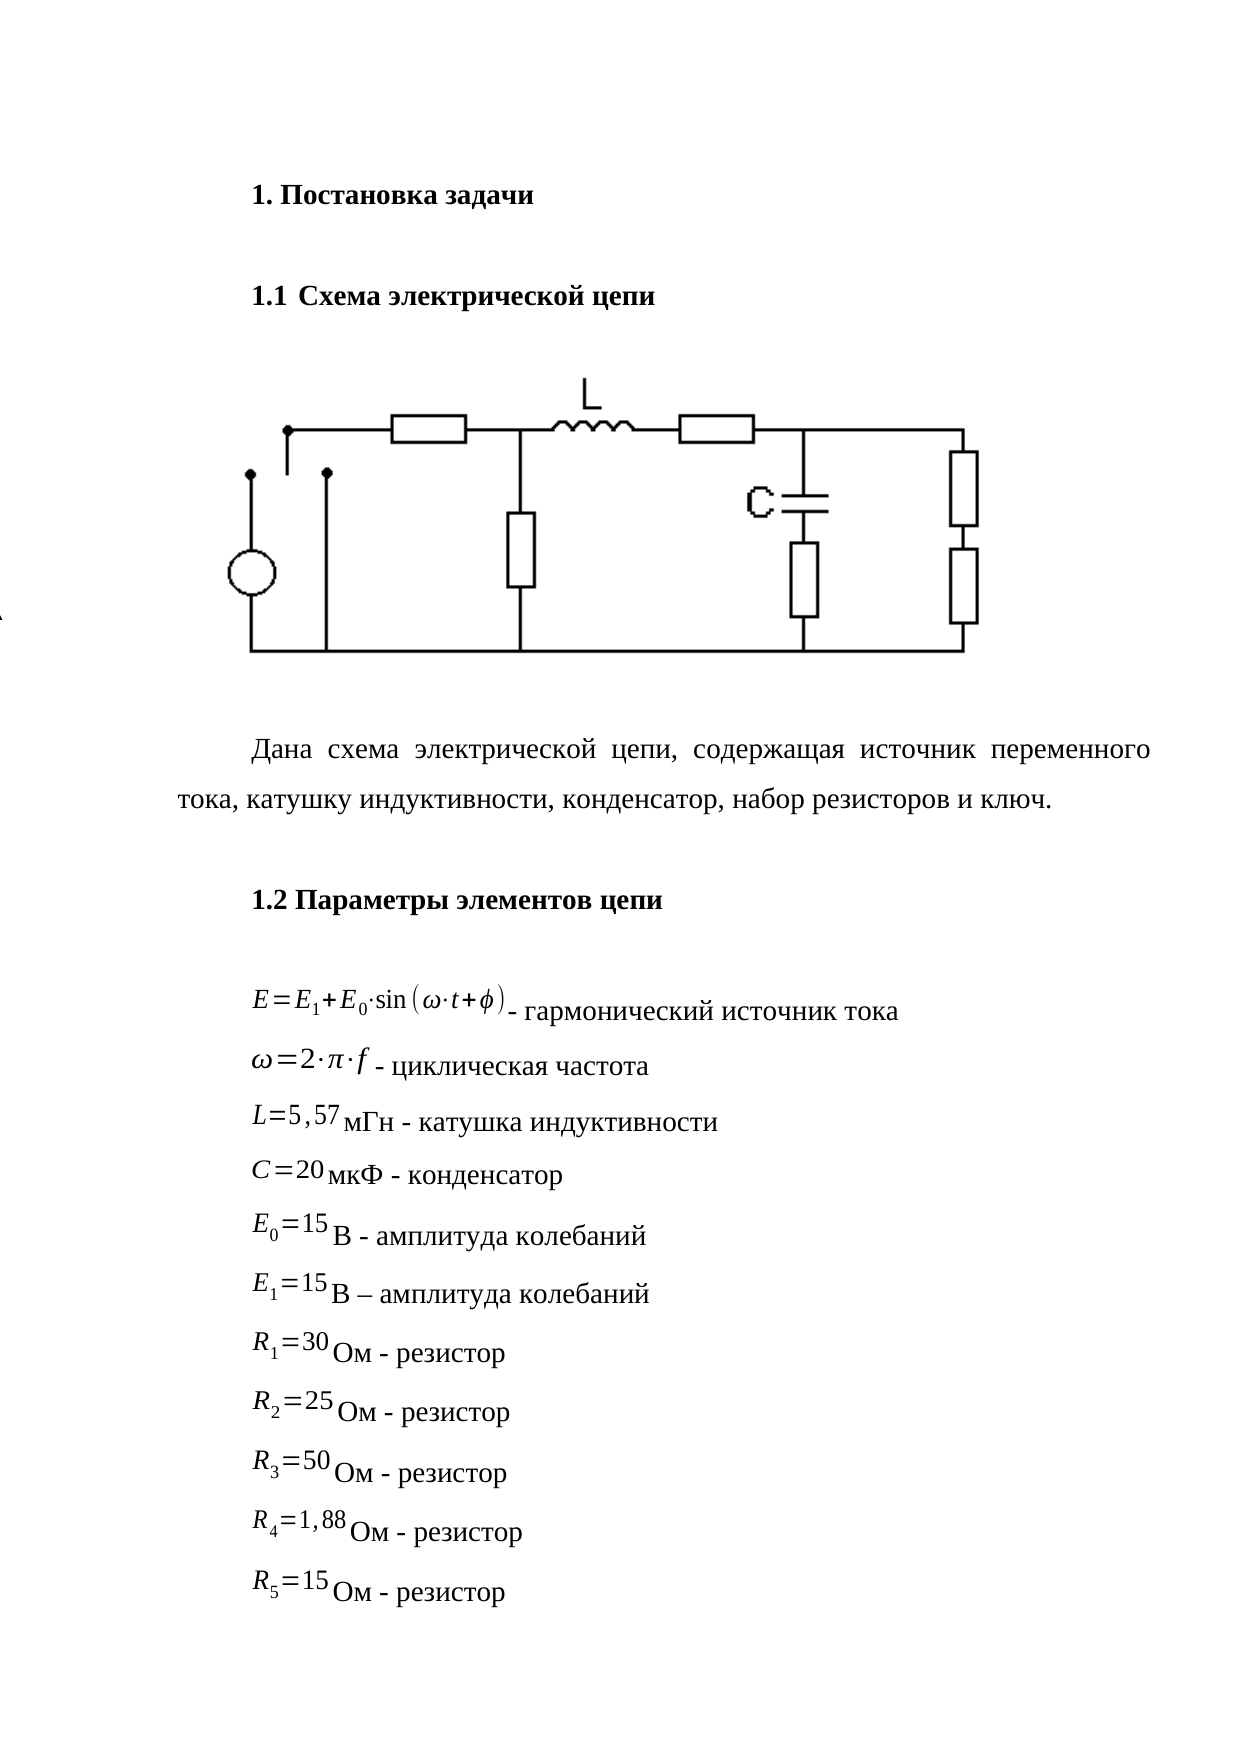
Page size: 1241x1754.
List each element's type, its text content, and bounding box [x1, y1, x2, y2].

text В - амплитуда колебаний [177, 1207, 1152, 1251]
text мкФ - конденсатор [177, 1155, 1152, 1191]
picture [214, 361, 990, 672]
text Дана схема электрической цепи, содержащая источник переменного тока, катушку индуктивности, конденсатор, набор резисторов и ключ. [177, 731, 1152, 815]
text 1. Постановка задачи [177, 177, 1152, 211]
text Ом - резистор [177, 1505, 1152, 1547]
text - циклическая частота [177, 1043, 1152, 1082]
text Ом - резистор [177, 1564, 1152, 1608]
list Схема электрической цепи [251, 278, 1152, 312]
text - гармонический источник тока [177, 982, 1152, 1026]
text В – амплитуда колебаний [177, 1268, 1152, 1310]
text мГн - катушка индуктивности [177, 1099, 1152, 1138]
text Ом - резистор [177, 1386, 1152, 1428]
text Ом - резистор [177, 1327, 1152, 1369]
text 1.2 Параметры элементов цепи [177, 882, 1152, 915]
text Ом - резистор [177, 1445, 1152, 1488]
